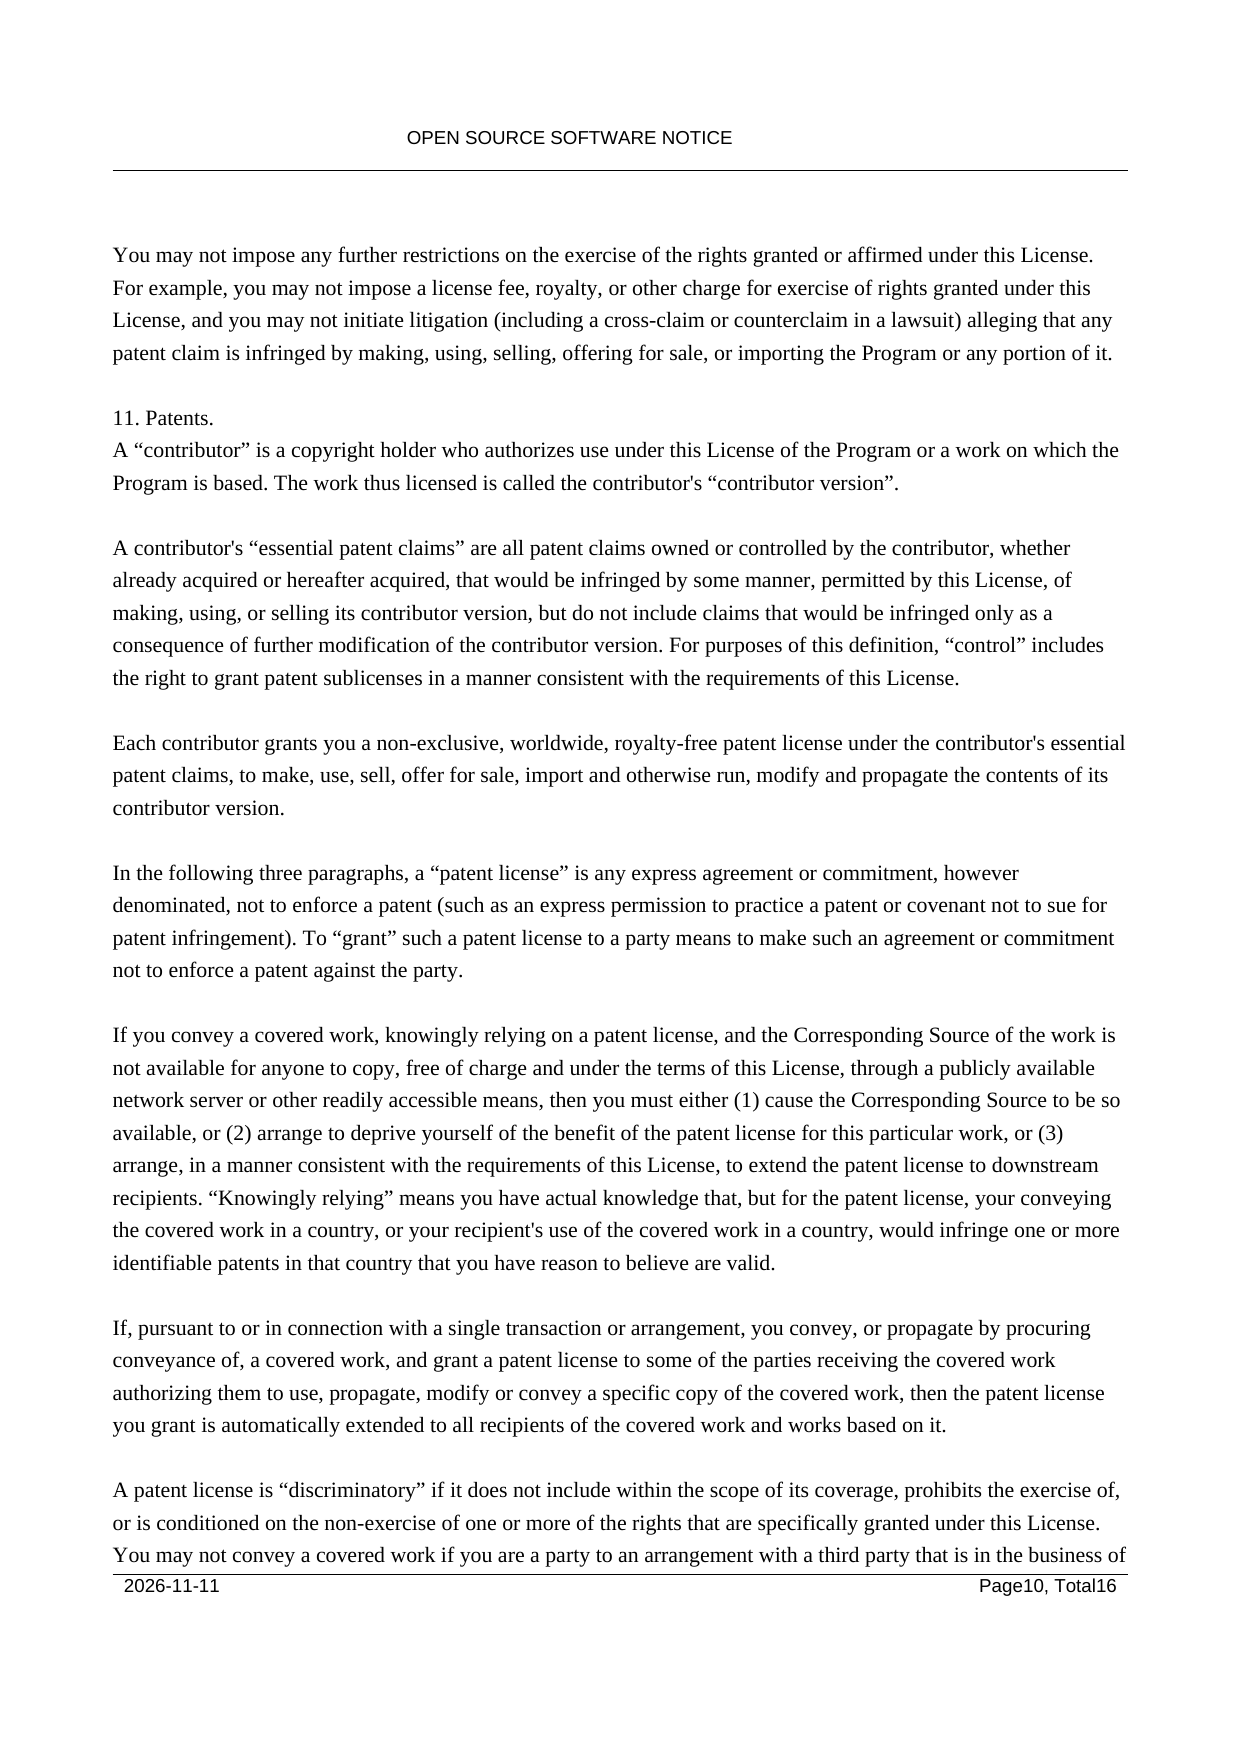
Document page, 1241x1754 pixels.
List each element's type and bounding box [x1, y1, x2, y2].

text [112, 206, 1128, 1571]
